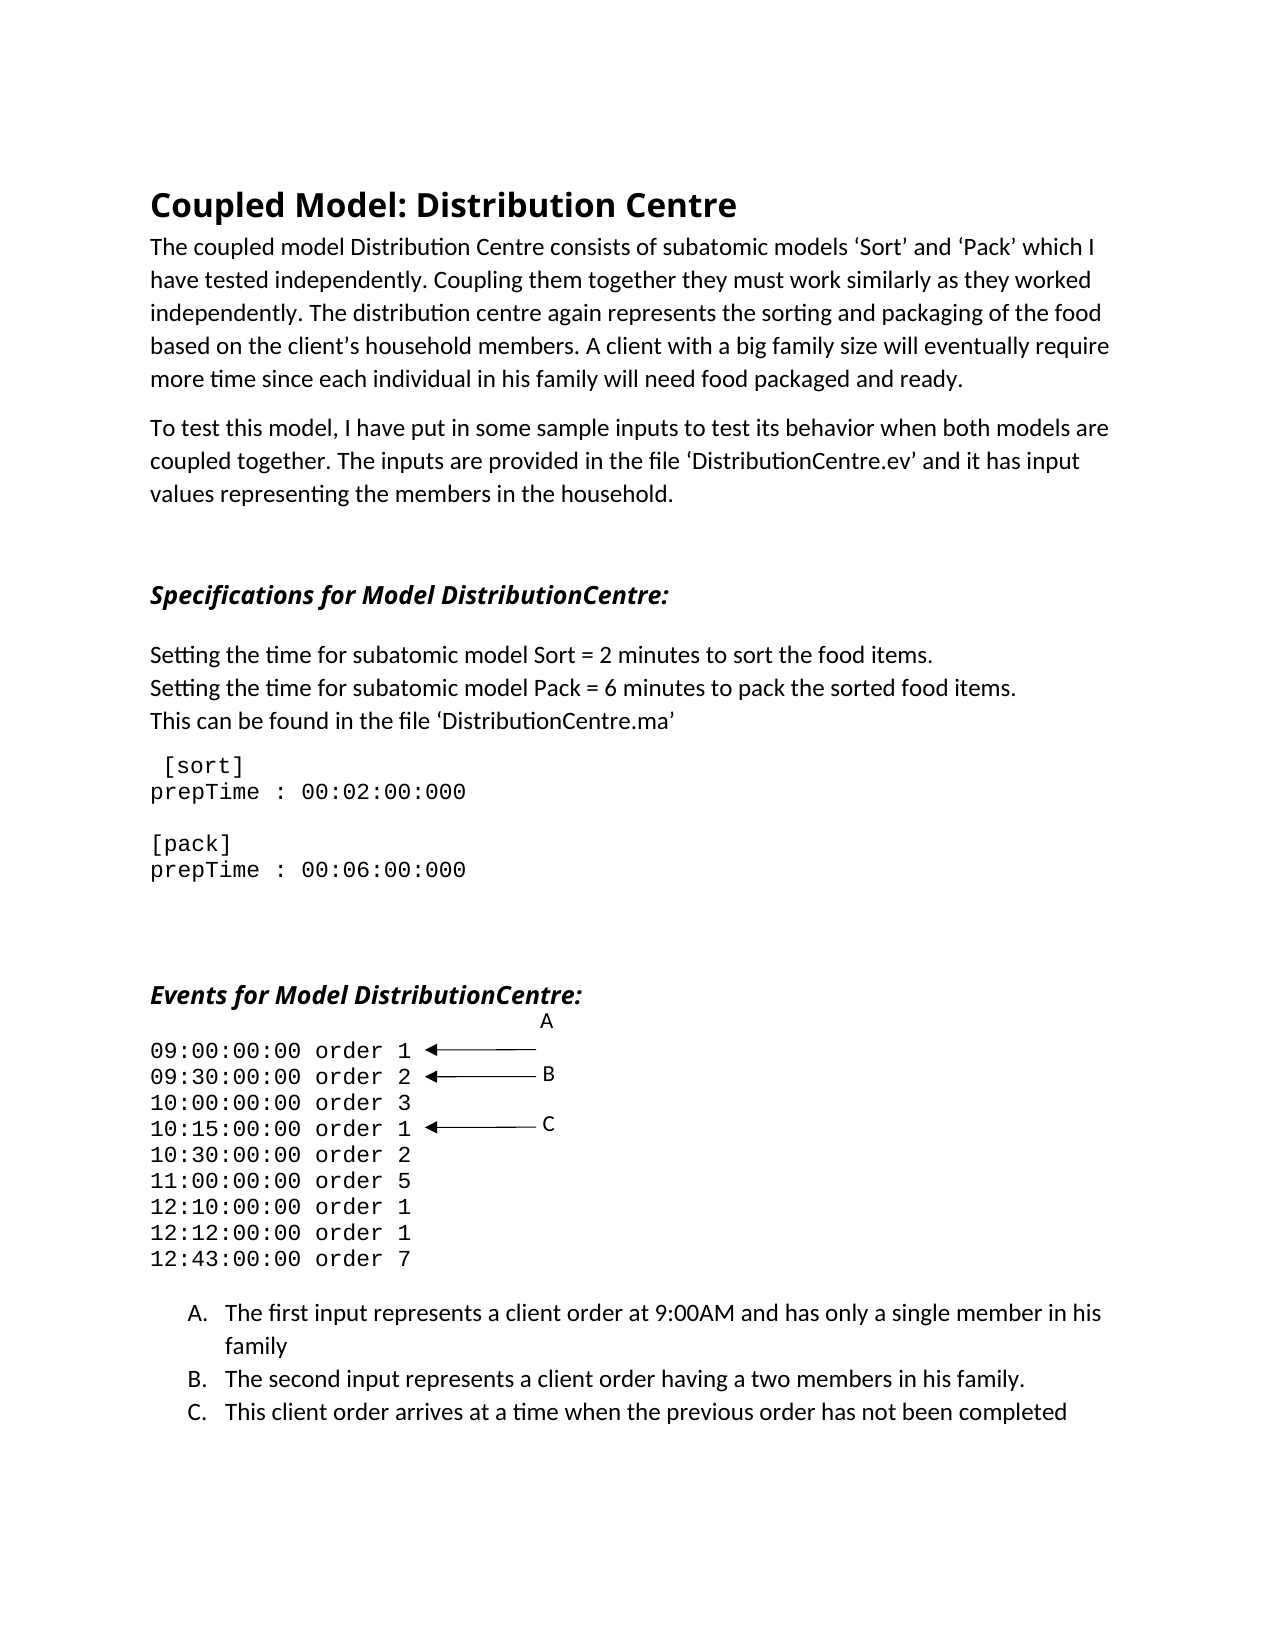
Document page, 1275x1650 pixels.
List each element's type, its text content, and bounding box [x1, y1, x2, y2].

list The second input represents a client order having a two members in his family. [187, 1363, 1125, 1393]
text 10:00:00:00 order 3 [150, 1092, 1125, 1118]
text 10:15:00:00 order 1 [150, 1118, 1125, 1143]
text 12:10:00:00 order 1 [150, 1195, 1125, 1221]
text The coupled model Distribution Centre consists of subatomic models ‘Sort’ and ‘Pack’ which I have tested independently. Coupling them together they must work similarly as they worked independently. The distribution centre again represents the sorting and packaging of the food based on the client’s household members. A client with a big family size will eventually require more time since each individual in his family will need food packaged and ready. [150, 231, 1125, 393]
text 09:00:00:00 order 1 [150, 1040, 1125, 1066]
text [pack] [150, 832, 1125, 858]
subtitle Events for Model DistributionCentre: [150, 978, 1125, 1012]
text Setting the time for subatomic model Pack = 6 minutes to pack the sorted food items. [150, 672, 1125, 703]
text 09:30:00:00 order 2 [150, 1066, 1125, 1092]
text prepTime : 00:02:00:000 [150, 781, 1125, 806]
text Setting the time for subatomic model Sort = 2 minutes to sort the food items. [150, 639, 1125, 670]
text 12:12:00:00 order 1 [150, 1221, 1125, 1247]
list This client order arrives at a time when the previous order has not been completed [187, 1396, 1125, 1426]
text [sort] [150, 754, 1125, 781]
subtitle Coupled Model: Distribution Centre [150, 182, 1125, 228]
text This can be found in the file ‘DistributionCentre.ma’ [150, 705, 1125, 736]
list The first input represents a client order at 9:00AM and has only a single member in his family [187, 1297, 1125, 1360]
text To test this model, I have put in some sample inputs to test its behavior when both models are coupled together. The inputs are provided in the file ‘DistributionCentre.ev’ and it has input values representing the members in the household. [150, 412, 1125, 509]
text prepTime : 00:06:00:000 [150, 858, 1125, 884]
subtitle Specifications for Model DistributionCentre: [150, 577, 1125, 611]
text 11:00:00:00 order 5 [150, 1169, 1125, 1195]
text 10:30:00:00 order 2 [150, 1143, 1125, 1169]
text 12:43:00:00 order 7 [150, 1247, 1125, 1273]
